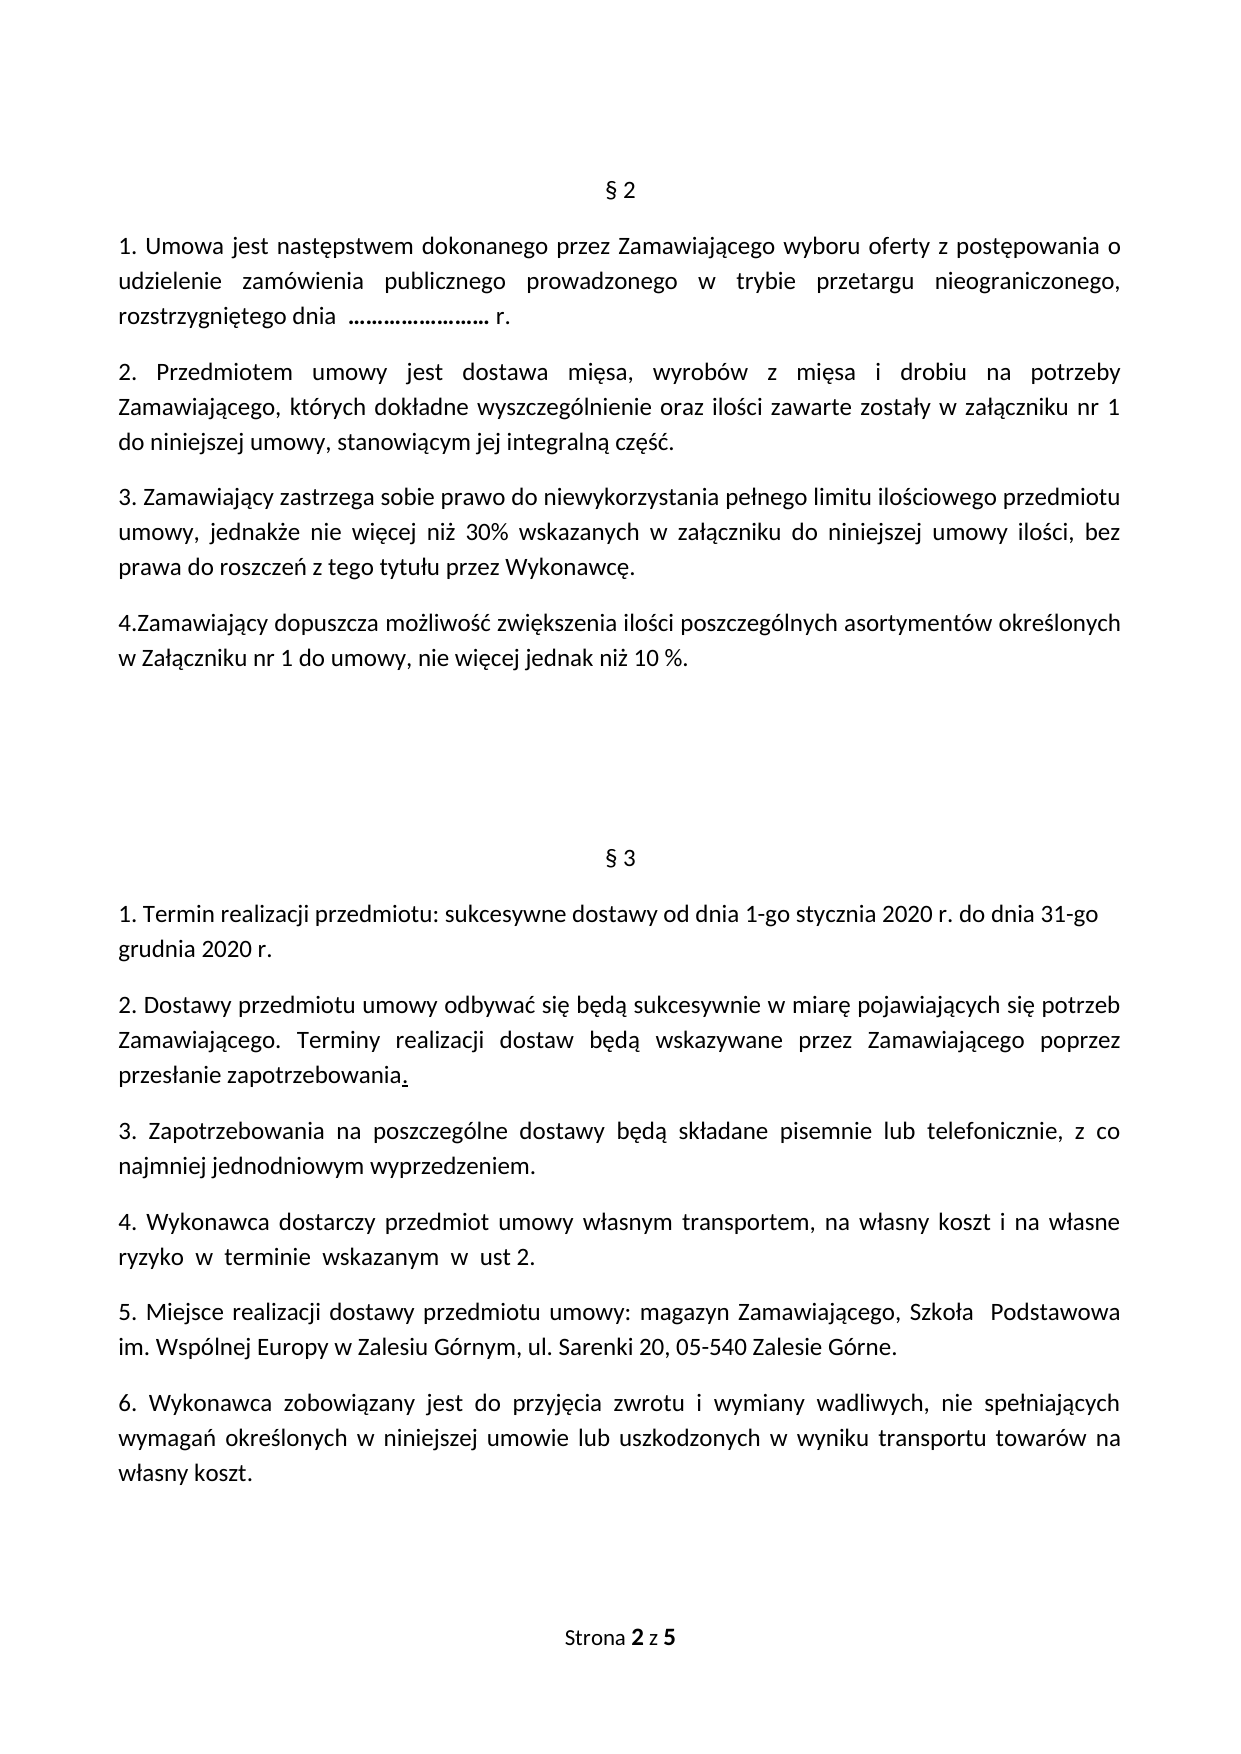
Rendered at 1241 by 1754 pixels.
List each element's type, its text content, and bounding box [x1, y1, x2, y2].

text 6. Wykonawca zobowiązany jest do przyjęcia zwrotu i wymiany wadliwych, nie spełniających wymagań określonych w niniejszej umowie lub uszkodzonych w wyniku transportu towarów na własny koszt. [118, 1387, 1122, 1488]
text 1. Termin realizacji przedmiotu: sukcesywne dostawy od dnia 1-go stycznia 2020 r. do dnia 31-go grudnia 2020 r. [118, 898, 1122, 964]
text 4. Wykonawca dostarczy przedmiot umowy własnym transportem, na własny koszt i na własne ryzyko w terminie wskazanym w ust 2. [118, 1206, 1122, 1271]
text § 3 [118, 810, 1122, 873]
text 2. Przedmiotem umowy jest dostawa mięsa, wyrobów z mięsa i drobiu na potrzeby Zamawiającego, których dokładne wyszczególnienie oraz ilości zawarte zostały w załączniku nr 1 do niniejszej umowy, stanowiącym jej integralną część. [118, 356, 1122, 456]
text 5. Miejsce realizacji dostawy przedmiotu umowy: magazyn Zamawiającego, Szkoła Podstawowa im. Wspólnej Europy w Zalesiu Górnym, ul. Sarenki 20, 05-540 Zalesie Górne. [118, 1296, 1122, 1362]
text 3. Zapotrzebowania na poszczególne dostawy będą składane pisemnie lub telefonicznie, z co najmniej jednodniowym wyprzedzeniem. [118, 1115, 1122, 1180]
text 3. Zamawiający zastrzega sobie prawo do niewykorzystania pełnego limitu ilościowego przedmiotu umowy, jednakże nie więcej niż 30% wskazanych w załączniku do niniejszej umowy ilości, bez prawa do roszczeń z tego tytułu przez Wykonawcę. [118, 481, 1122, 582]
text § 2 [118, 174, 1122, 204]
text 4.Zamawiający dopuszcza możliwość zwiększenia ilości poszczególnych asortymentów określonych w Załączniku nr 1 do umowy, nie więcej jednak niż 10 %. [118, 607, 1122, 673]
text 1. Umowa jest następstwem dokonanego przez Zamawiającego wyboru oferty z postępowania o udzielenie zamówienia publicznego prowadzonego w trybie przetargu nieograniczonego, rozstrzygniętego dnia …………………… r. [118, 230, 1122, 330]
text 2. Dostawy przedmiotu umowy odbywać się będą sukcesywnie w miarę pojawiających się potrzeb Zamawiającego. Terminy realizacji dostaw będą wskazywane przez Zamawiającego poprzez przesłanie zapotrzebowania. [118, 989, 1122, 1089]
